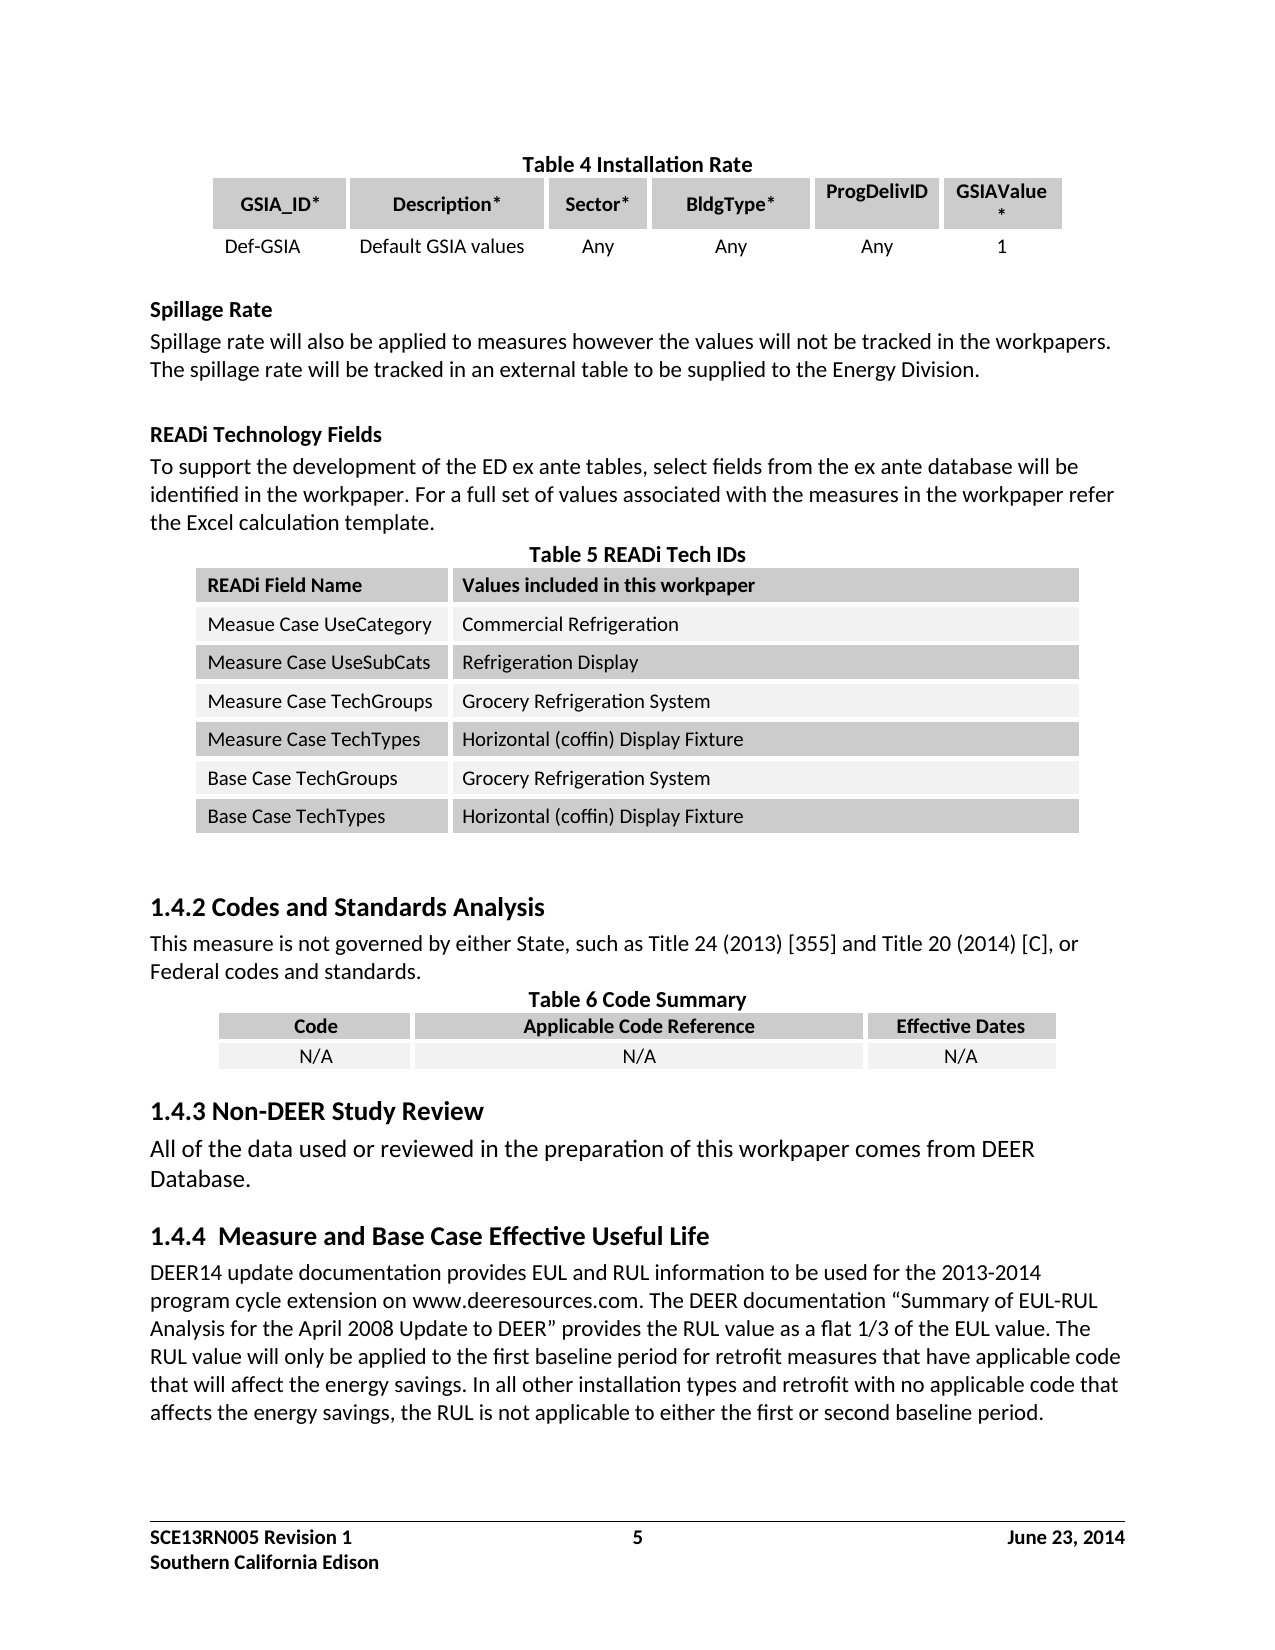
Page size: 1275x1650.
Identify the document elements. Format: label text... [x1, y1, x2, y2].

table_header Applicable Code Reference [415, 1013, 863, 1039]
table_header GSIA_ID* [213, 178, 346, 229]
table_cell N/A [415, 1043, 863, 1069]
text READi Technology Fields [150, 420, 1125, 448]
table_header Effective Dates [868, 1013, 1056, 1039]
table_header Description* [350, 178, 544, 229]
table_cell Measure Case TechGroups [196, 684, 448, 717]
text All of the data used or reviewed in the preparation of this workpaper comes from DEER Database. [150, 1133, 1125, 1194]
table_cell Measue Case UseCategory [196, 607, 448, 641]
table_header BldgType* [652, 178, 810, 229]
table_cell Measure Case UseSubCats [196, 645, 448, 679]
table_cell 1 [944, 234, 1062, 259]
table_cell Commercial Refrigeration [453, 607, 1079, 641]
text Table 6 Code Summary [150, 985, 1125, 1013]
table_cell Grocery Refrigeration System [453, 761, 1079, 794]
text This measure is not governed by either State, such as Title 24 (2013) [355] and Title 20 (2014) [C], or Federal codes and standards. [150, 929, 1125, 985]
table_cell Base Case TechTypes [196, 799, 448, 833]
table_cell N/A [868, 1043, 1056, 1069]
table_cell Grocery Refrigeration System [453, 684, 1079, 717]
table_cell Horizontal (coffin) Display Fixture [453, 722, 1079, 756]
table_cell Horizontal (coffin) Display Fixture [453, 799, 1079, 833]
text DEER14 update documentation provides EUL and RUL information to be used for the 2013-2014 program cycle extension on www.deeresources.com. The DEER documentation “Summary of EUL-RUL Analysis for the April 2008 Update to DEER” provides the RUL value as a flat 1/3 of the EUL value. The RUL value will only be applied to the first baseline period for retrofit measures that have applicable code that will affect the energy savings. In all other installation types and retrofit with no applicable code that affects the energy savings, the RUL is not applicable to either the first or second baseline period. [150, 1258, 1125, 1426]
table_cell Def-GSIA [213, 234, 346, 259]
table_cell Default GSIA values [350, 234, 544, 259]
table_cell Any [652, 234, 810, 259]
text Spillage Rate [150, 295, 1125, 323]
table_cell Any [815, 234, 939, 259]
text Spillage rate will also be applied to measures however the values will not be tracked in the workpapers. The spillage rate will be tracked in an external table to be supplied to the Energy Division. [150, 327, 1125, 383]
table_header ProgDelivID [815, 178, 939, 229]
text Table 4 Installation Rate [150, 150, 1125, 178]
table_header Sector* [549, 178, 647, 229]
table_cell Refrigeration Display [453, 645, 1079, 679]
table_header GSIAValue* [944, 178, 1062, 229]
table_cell Any [549, 234, 647, 259]
text To support the development of the ED ex ante tables, select fields from the ex ante database will be identified in the workpaper. For a full set of values associated with the measures in the workpaper refer the Excel calculation template. [150, 452, 1125, 536]
table_header READi Field Name [196, 568, 448, 602]
table_header Values included in this workpaper [453, 568, 1079, 602]
table_cell Base Case TechGroups [196, 761, 448, 794]
table_header Code [219, 1013, 410, 1039]
subtitle 1.4.4 Measure and Base Case Effective Useful Life [150, 1219, 1125, 1252]
subtitle 1.4.3 Non-DEER Study Review [150, 1094, 1125, 1127]
table_cell Measure Case TechTypes [196, 722, 448, 756]
text Table 5 READi Tech IDs [150, 540, 1125, 568]
subtitle 1.4.2 Codes and Standards Analysis [150, 890, 1125, 923]
table_cell N/A [219, 1043, 410, 1069]
